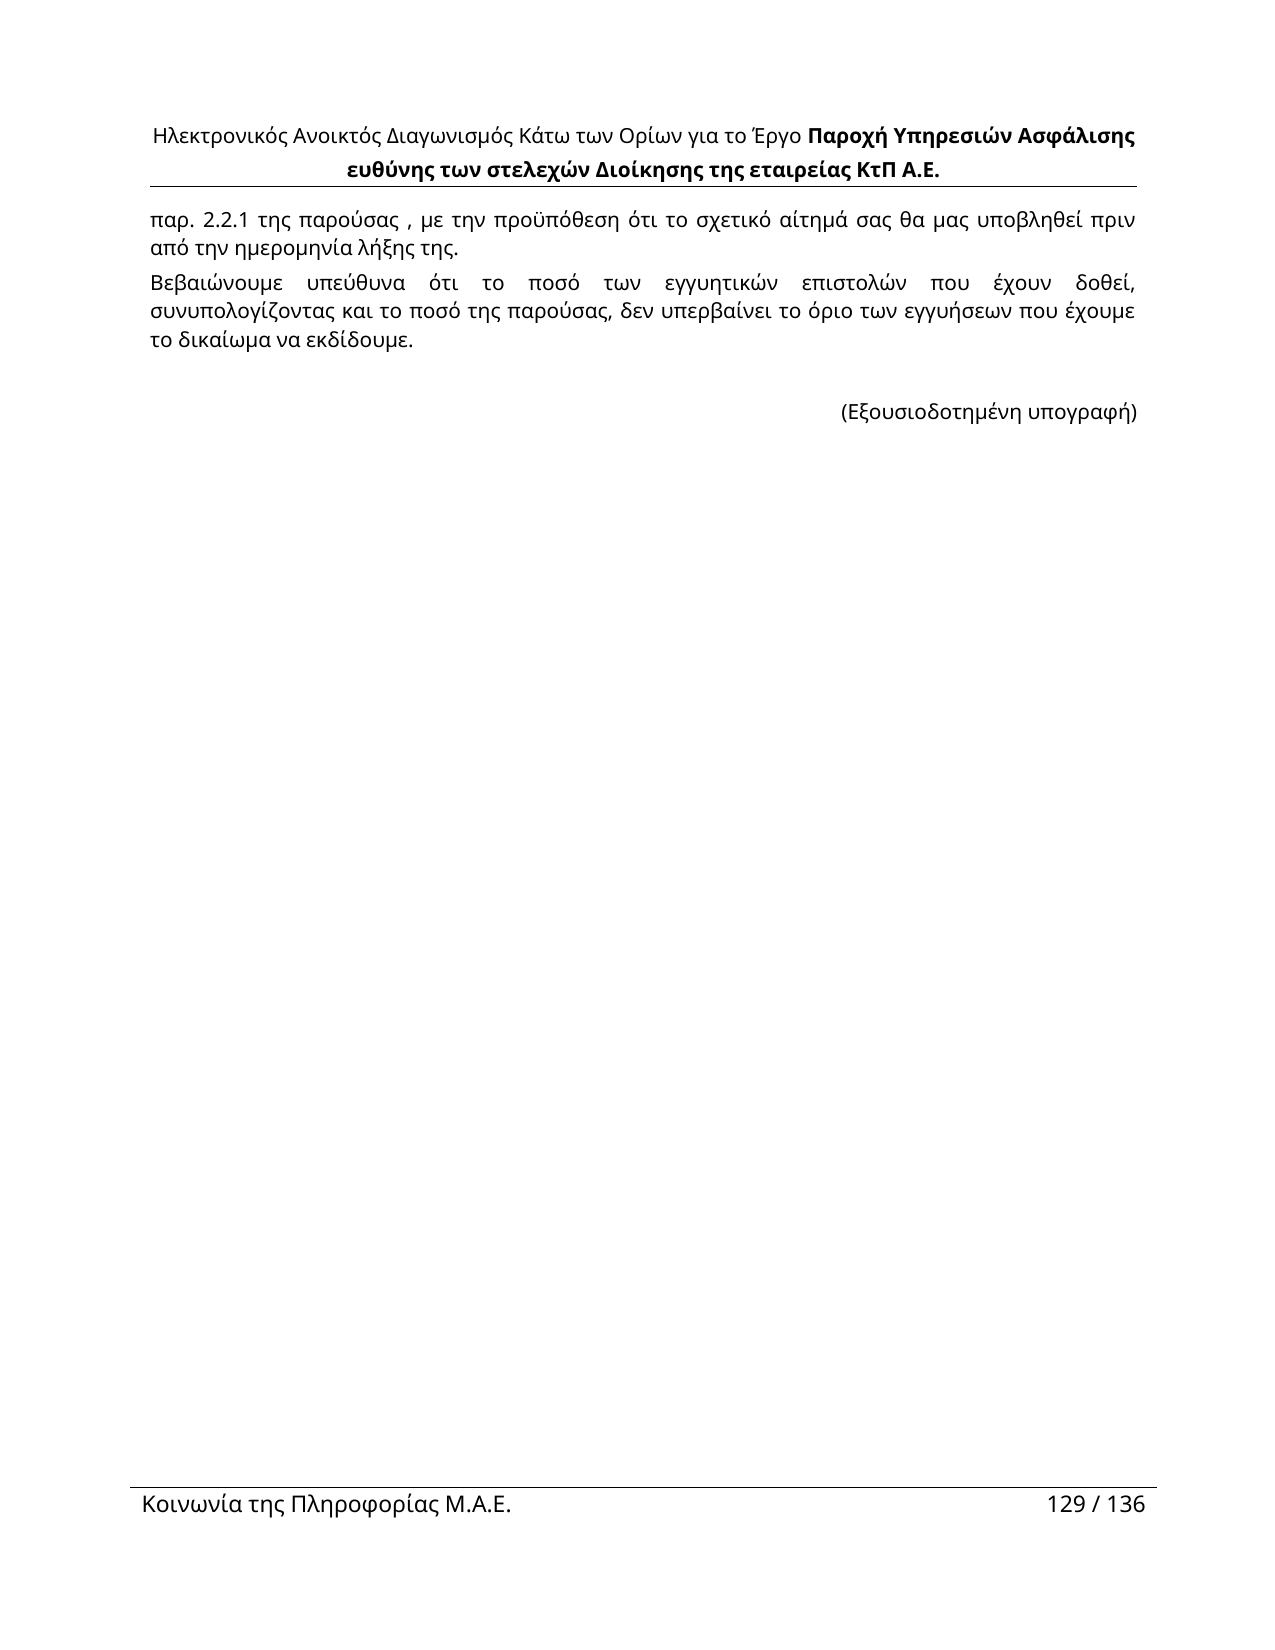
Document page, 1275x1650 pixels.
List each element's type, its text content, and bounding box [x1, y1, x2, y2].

text (Εξουσιοδοτημένη υπογραφή) [150, 397, 1137, 426]
text Βεβαιώνουμε υπεύθυνα ότι το ποσό των εγγυητικών επιστολών που έχουν δοθεί, συνυπολογίζοντας και το ποσό της παρούσας, δεν υπερβαίνει το όριο των εγγυήσεων που έχουμε το δικαίωμα να εκδίδουμε. [150, 268, 1137, 353]
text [150, 205, 1137, 262]
